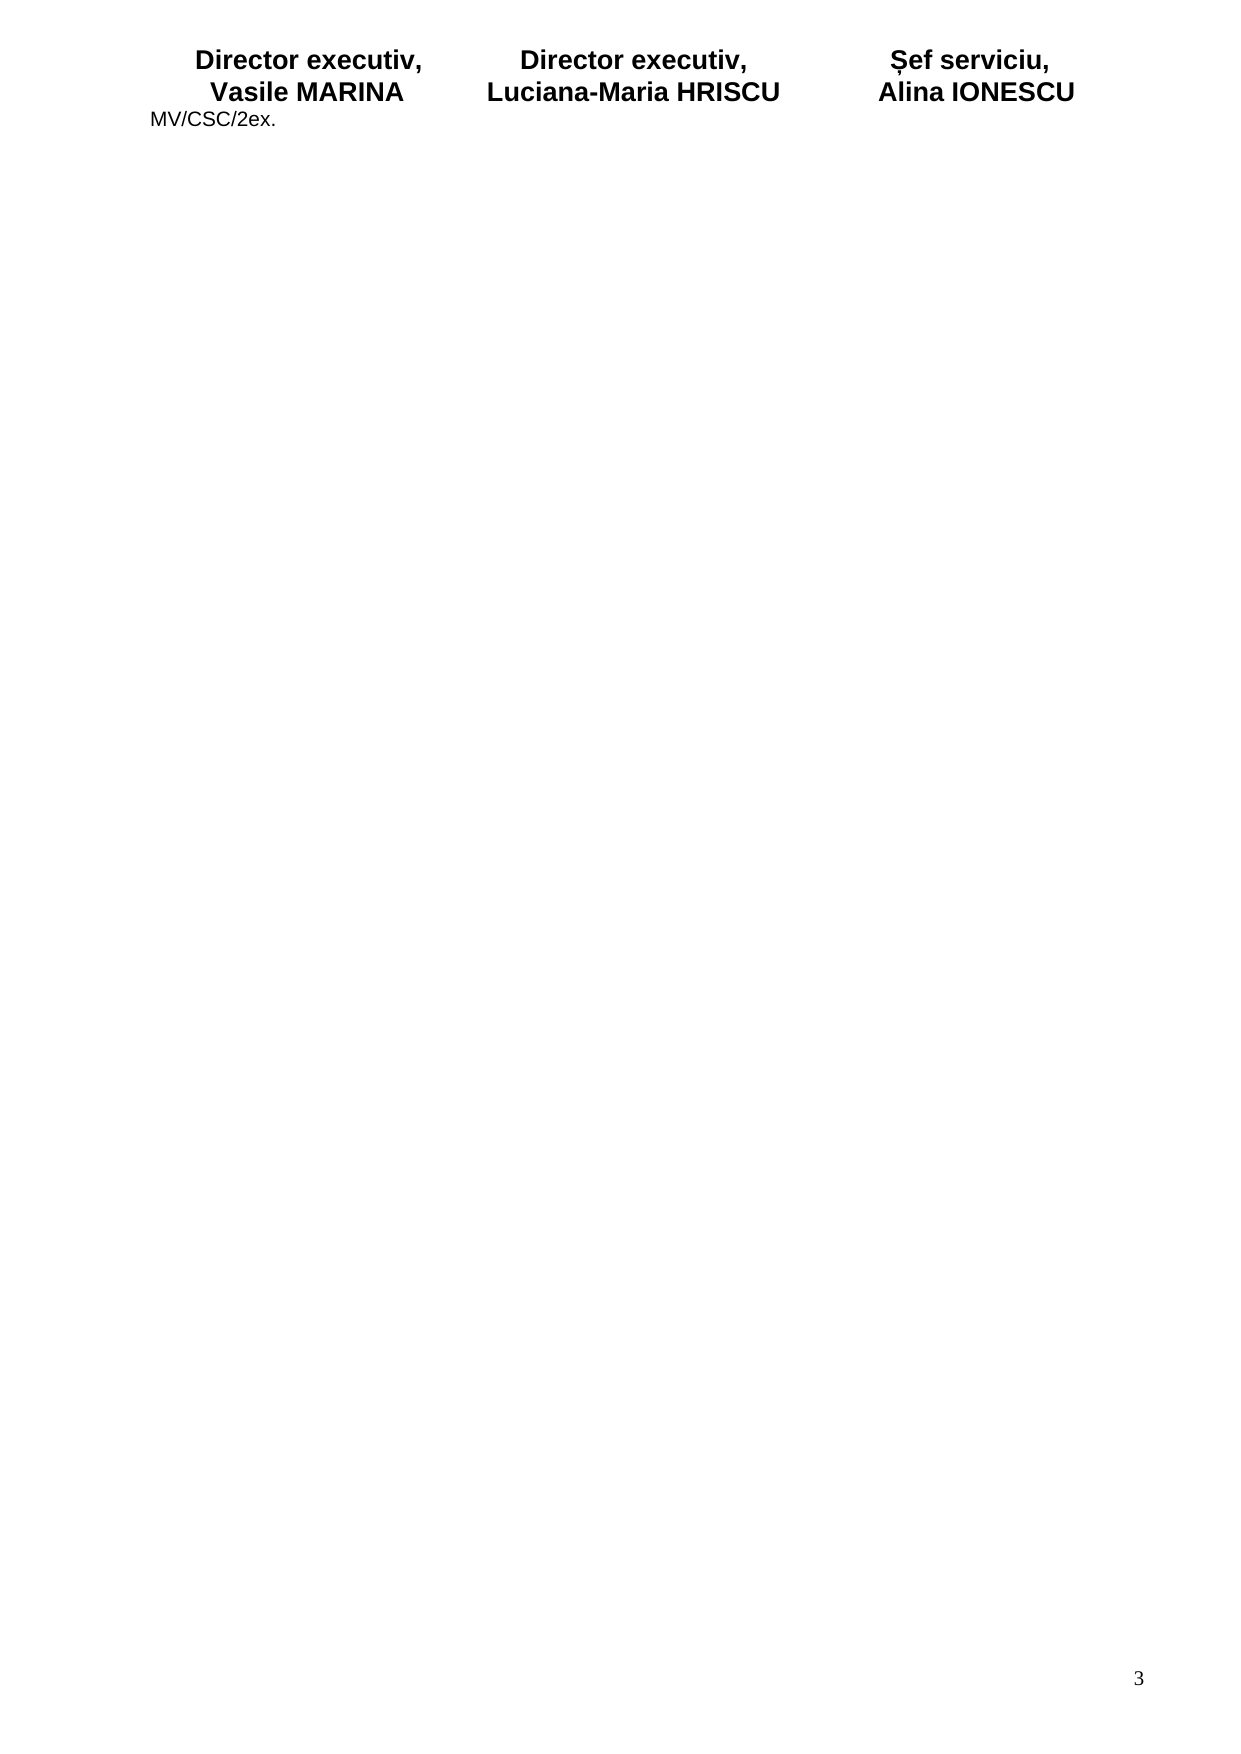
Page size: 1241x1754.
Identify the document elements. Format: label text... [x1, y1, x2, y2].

text Vasile MARINA Luciana-Maria HRISCU Alina IONESCU [150, 76, 1144, 107]
text Director executiv, Director executiv, Șef serviciu, [150, 44, 1144, 76]
text MV/CSC/2ex. [150, 107, 1144, 131]
